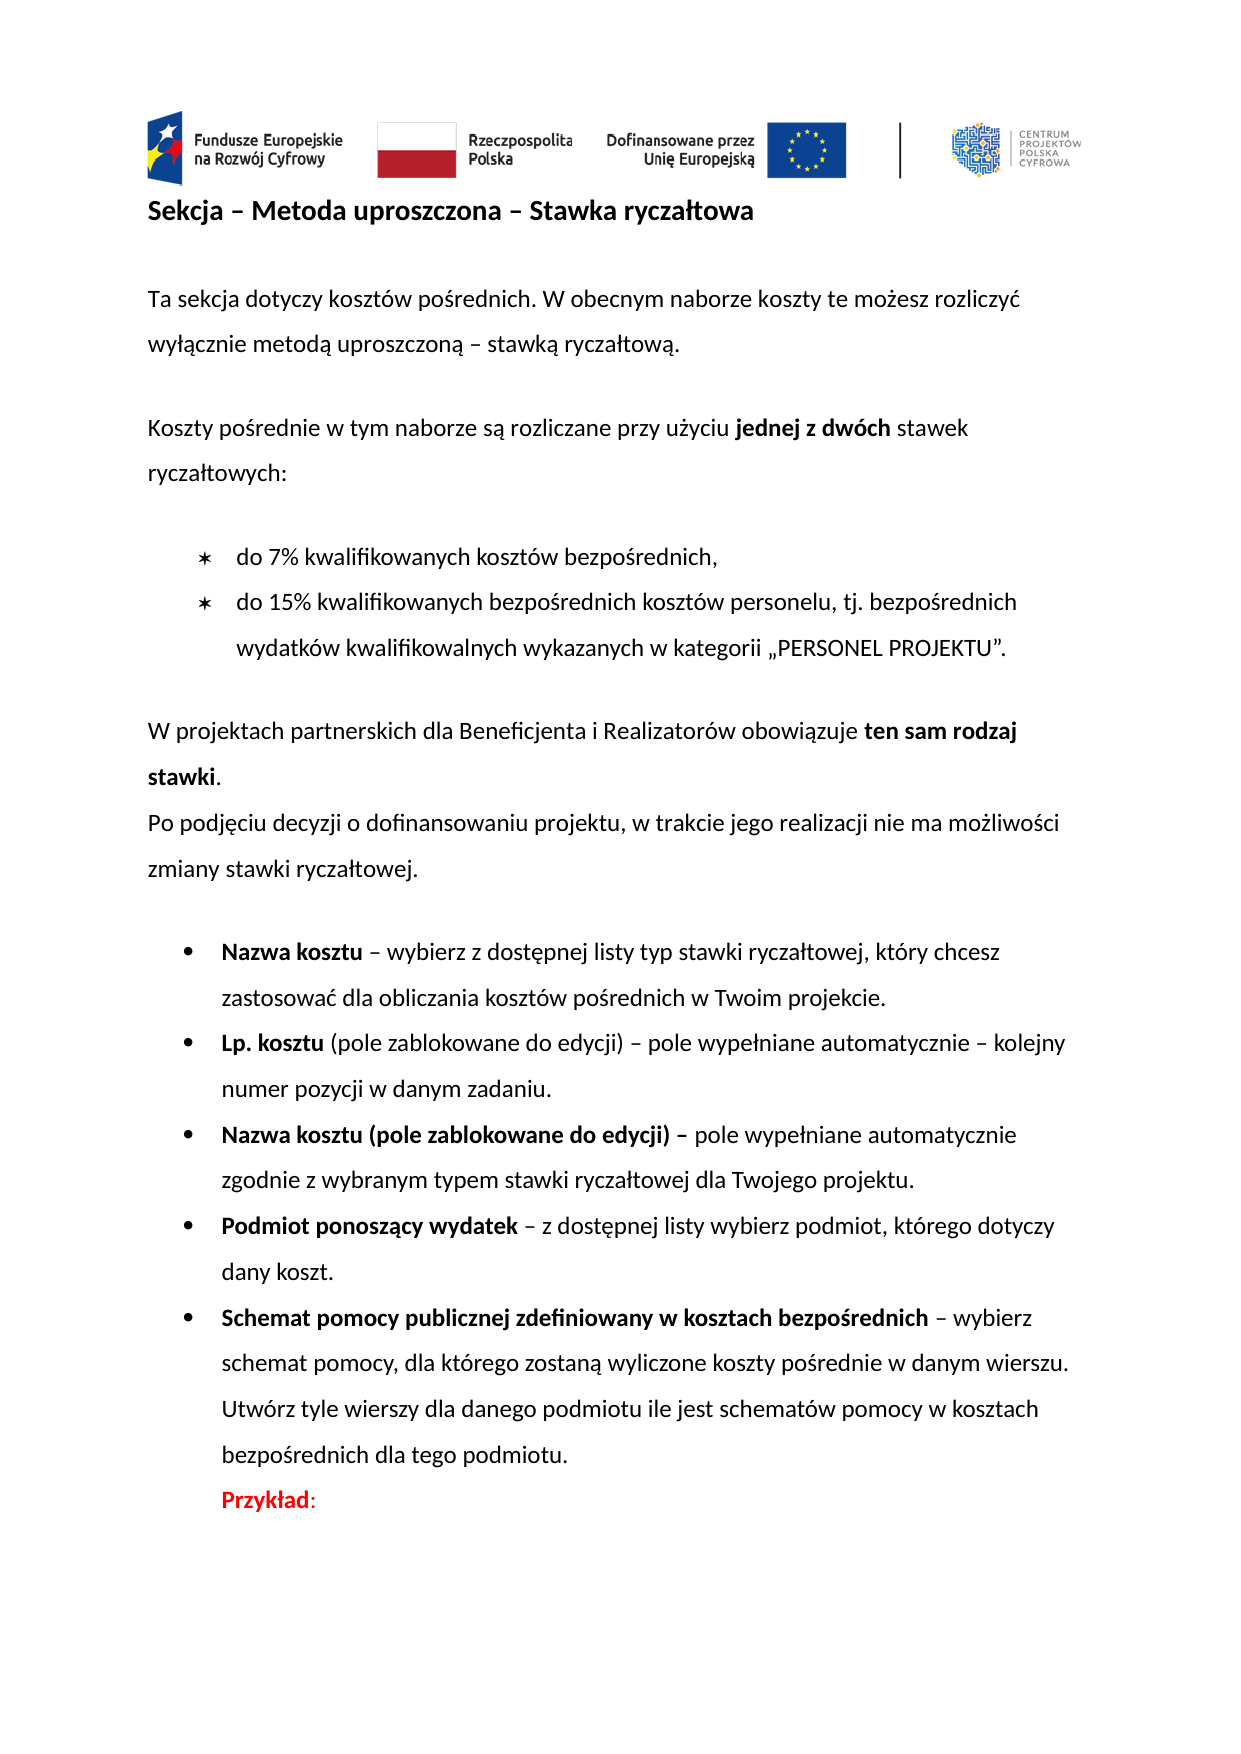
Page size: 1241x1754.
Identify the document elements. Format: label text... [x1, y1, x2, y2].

list Lp. kosztu (pole zablokowane do edycji) – pole wypełniane automatycznie – kolejny numer pozycji w danym zadaniu. [184, 1027, 1093, 1104]
text Koszty pośrednie w tym naborze są rozliczane przy użyciu jednej z dwóch stawek ryczałtowych: [148, 412, 1093, 488]
text do 15% kwalifikowanych bezpośrednich kosztów personelu, tj. bezpośrednich wydatków kwalifikowalnych wykazanych w kategorii „PERSONEL PROJEKTU”. [199, 587, 1093, 663]
list Nazwa kosztu (pole zablokowane do edycji) – pole wypełniane automatycznie zgodnie z wybranym typem stawki ryczałtowej dla Twojego projektu. [184, 1119, 1093, 1195]
picture [147, 111, 1081, 186]
list Schemat pomocy publicznej zdefiniowany w kosztach bezpośrednich – wybierz schemat pomocy, dla którego zostaną wyliczone koszty pośrednie w danym wierszu. Utwórz tyle wierszy dla danego podmiotu ile jest schematów pomocy w kosztach bezpośrednich dla tego podmiotu. [184, 1302, 1093, 1469]
subtitle Sekcja – Metoda uproszczona – Stawka ryczałtowa [148, 192, 1093, 228]
list Nazwa kosztu – wybierz z dostępnej listy typ stawki ryczałtowej, który chcesz zastosować dla obliczania kosztów pośrednich w Twoim projekcie. [184, 936, 1093, 1012]
text W projektach partnerskich dla Beneficjenta i Realizatorów obowiązuje ten sam rodzaj stawki. Po podjęciu decyzji o dofinansowaniu projektu, w trakcie jego realizacji nie ma możliwości zmiany stawki ryczałtowej. [148, 716, 1093, 883]
text Ta sekcja dotyczy kosztów pośrednich. W obecnym naborze koszty te możesz rozliczyć wyłącznie metodą uproszczoną – stawką ryczałtową. [148, 283, 1093, 359]
list Podmiot ponoszący wydatek – z dostępnej listy wybierz podmiot, którego dotyczy dany koszt. [184, 1210, 1093, 1287]
list Przykład: [221, 1485, 1093, 1515]
text do 7% kwalifikowanych kosztów bezpośrednich, [199, 541, 1093, 571]
